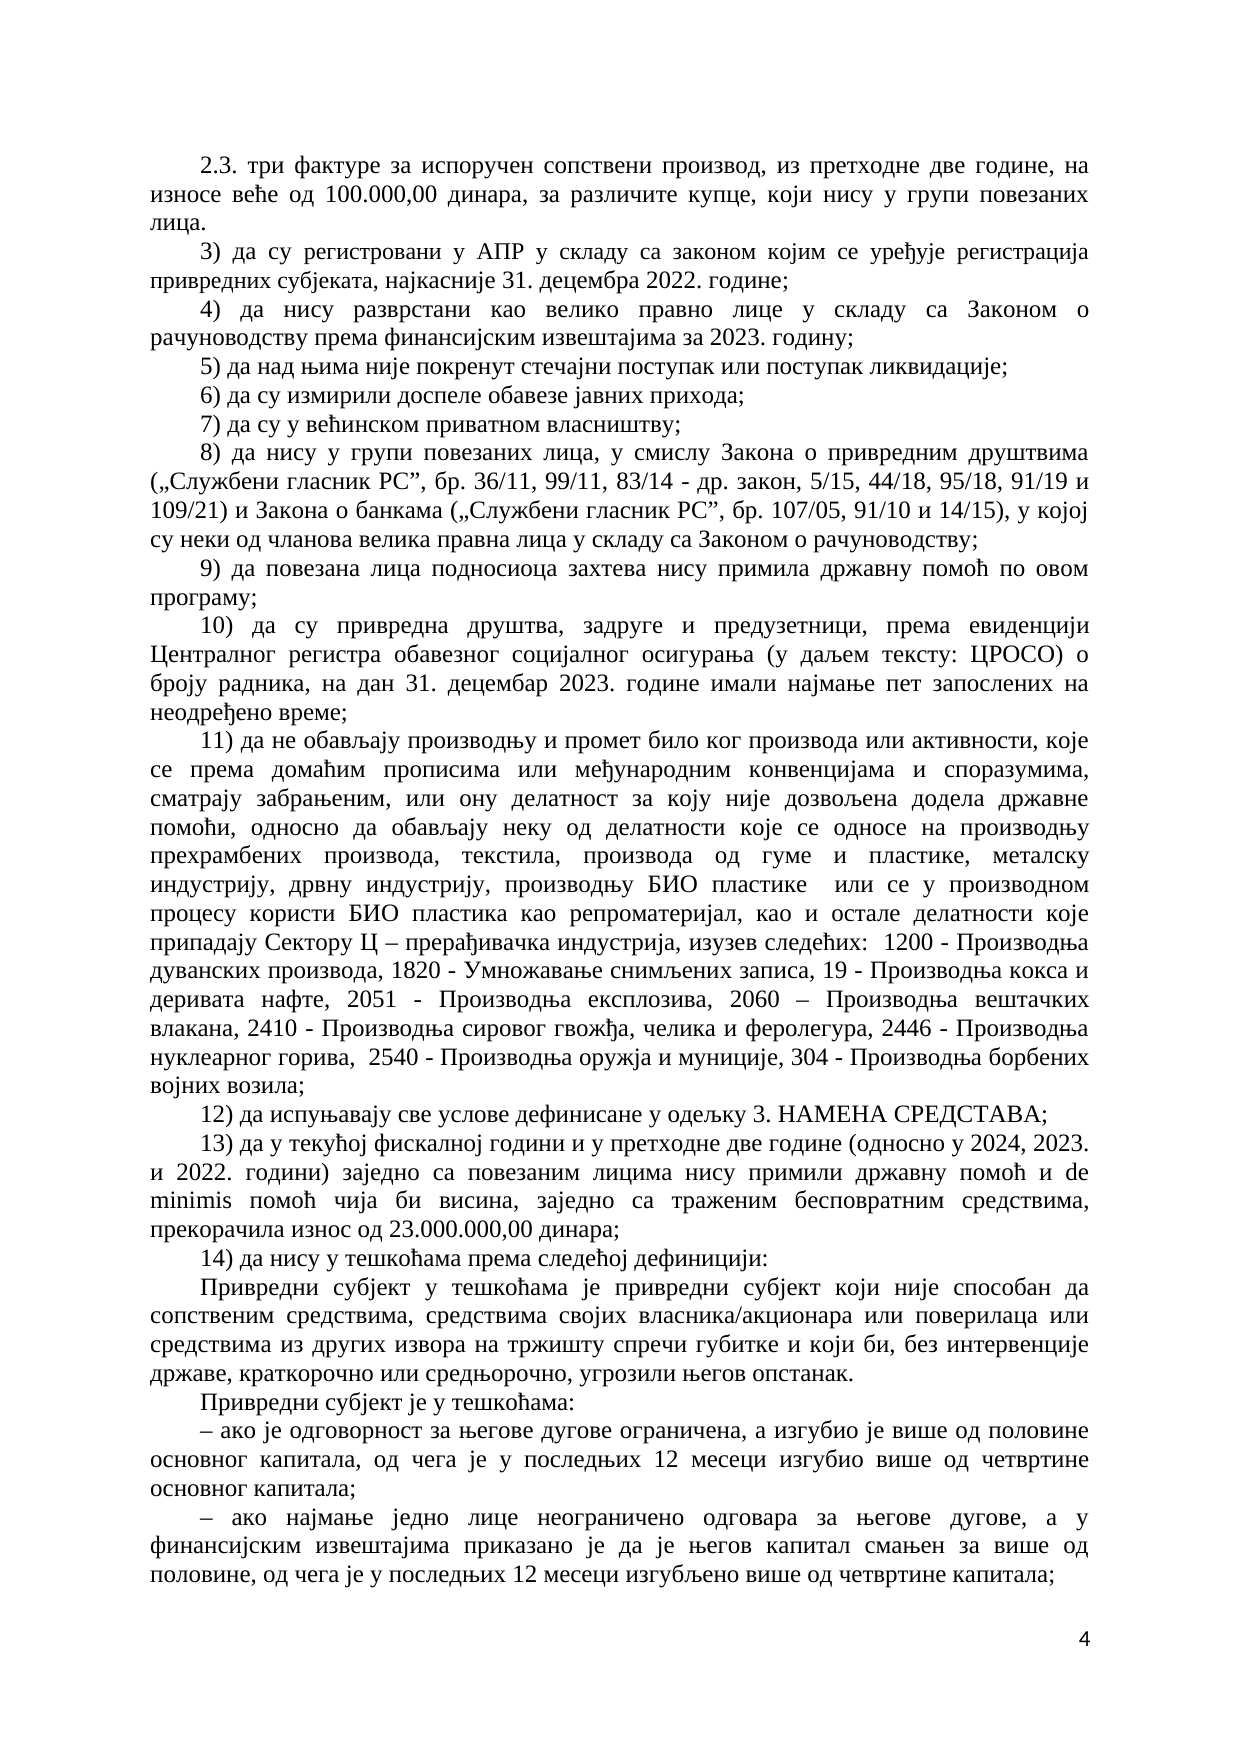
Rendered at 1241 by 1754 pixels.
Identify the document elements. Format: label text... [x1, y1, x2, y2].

text 7) да су у већинском приватном власништву; [150, 409, 1090, 437]
text 6) да су измирили доспеле обавезе јавних прихода; [150, 380, 1090, 409]
text 14) да нису у тешкоћама према следећој дефиницији: [150, 1243, 1090, 1272]
text – ако најмање једно лице неограничено одговара за његове дугове, а у финансијским извештајима приказано је да је његов капитал смањен за више од половине, од чега је у последњих 12 месеци изгубљено више од четвртине капитала; [150, 1502, 1090, 1588]
text 2.3. три фактуре за испоручен сопствени производ, из претходне две године, на износе веће од 100.000,00 динара, за различите купце, који нису у групи повезаних лица. [150, 150, 1090, 236]
text – ако је одговорност за његове дугове ограничена, а изгубио је више од половине основног капитала, од чега је у последњих 12 месеци изгубио више од четвртине основног капитала; [150, 1415, 1090, 1502]
text 10) да су привредна друштва, задруге и предузетници, према евиденцији Централног регистра обавезног социјалног осигурања (у даљем тексту: ЦРОСО) о броју радника, на дан 31. децембар 2023. године имали најмање пет запослених на неодређено време; [150, 610, 1090, 725]
text 8) да нису у групи повезаних лица, у смислу Закона о привредним друштвима („Службени гласник РС”, бр. 36/11, 99/11, 83/14 - др. закон, 5/15, 44/18, 95/18, 91/19 и 109/21) и Закона о банкама („Службени гласник РС”, бр. 107/05, 91/10 и 14/15), у којој су неки од чланова велика правна лица у складу са Законом о рачуноводству; [150, 437, 1090, 553]
text 4) да нису разврстани као велико правно лице у складу са Законом о рачуноводству према финансијским извештајима за 2023. годину; [150, 294, 1090, 351]
text Привредни субјект је у тешкоћама: [150, 1387, 1090, 1415]
text 11) да не обављају производњу и промет било ког производа или активности, које се према домаћим прописима или међународним конвенцијама и споразумима, сматрају забрањеним, или ону делатност за коју није дозвољена додела државне помоћи, односно да обављају неку од делатности које се односе на производњу прехрамбених производа, текстила, производа од гуме и пластике, металску индустрију, дрвну индустрију, производњу БИО пластике или се у производном процесу користи БИО пластика као репроматеријал, као и остале делатности које припадају Сектору Ц – прерађивачка индустрија, изузев следећих: 1200 - Производња дуванских производа, 1820 - Умножавање снимљених записа, 19 - Производња кокса и деривата нафте, 2051 - Производња експлозива, 2060 – Производња вештачких влакана, 2410 - Производња сировог гвожђа, челика и феролегура, 2446 - Производња нуклеарног горива, 2540 - Производња оружја и муниције, 304 - Производња борбених војних возила; [150, 725, 1090, 1099]
text 5) да над њима није покренут стечајни поступак или поступак ликвидације; [150, 351, 1090, 380]
text Привредни субјект у тешкоћама је привредни субјект који није способан да сопственим средствима, средствима својих власника/акционара или поверилаца или средствима из других извора на тржишту спречи губитке и који би, без интервенције државе, краткорочно или средњорочно, угрозили његов опстанак. [150, 1272, 1090, 1387]
text 9) да повезана лица подносиоца захтева нису примила државну помоћ по овом програму; [150, 553, 1090, 610]
text 3) да су регистровани у АПР у складу са законом којим се уређује регистрација привредних субјеката, најкасније 31. децембра 2022. године; [150, 236, 1090, 294]
text 12) да испуњавају све услове дефинисане у одељку 3. НАМЕНА СРЕДСТАВА; [150, 1099, 1090, 1128]
text 13) да у текућој фискалној години и у претходне две године (односно у 2024, 2023. и 2022. години) заједно са повезаним лицима нису примили државну помоћ и de minimis помоћ чија би висина, заједно са траженим бесповратним средствима, прекорачила износ од 23.000.000,00 динара; [150, 1128, 1090, 1243]
